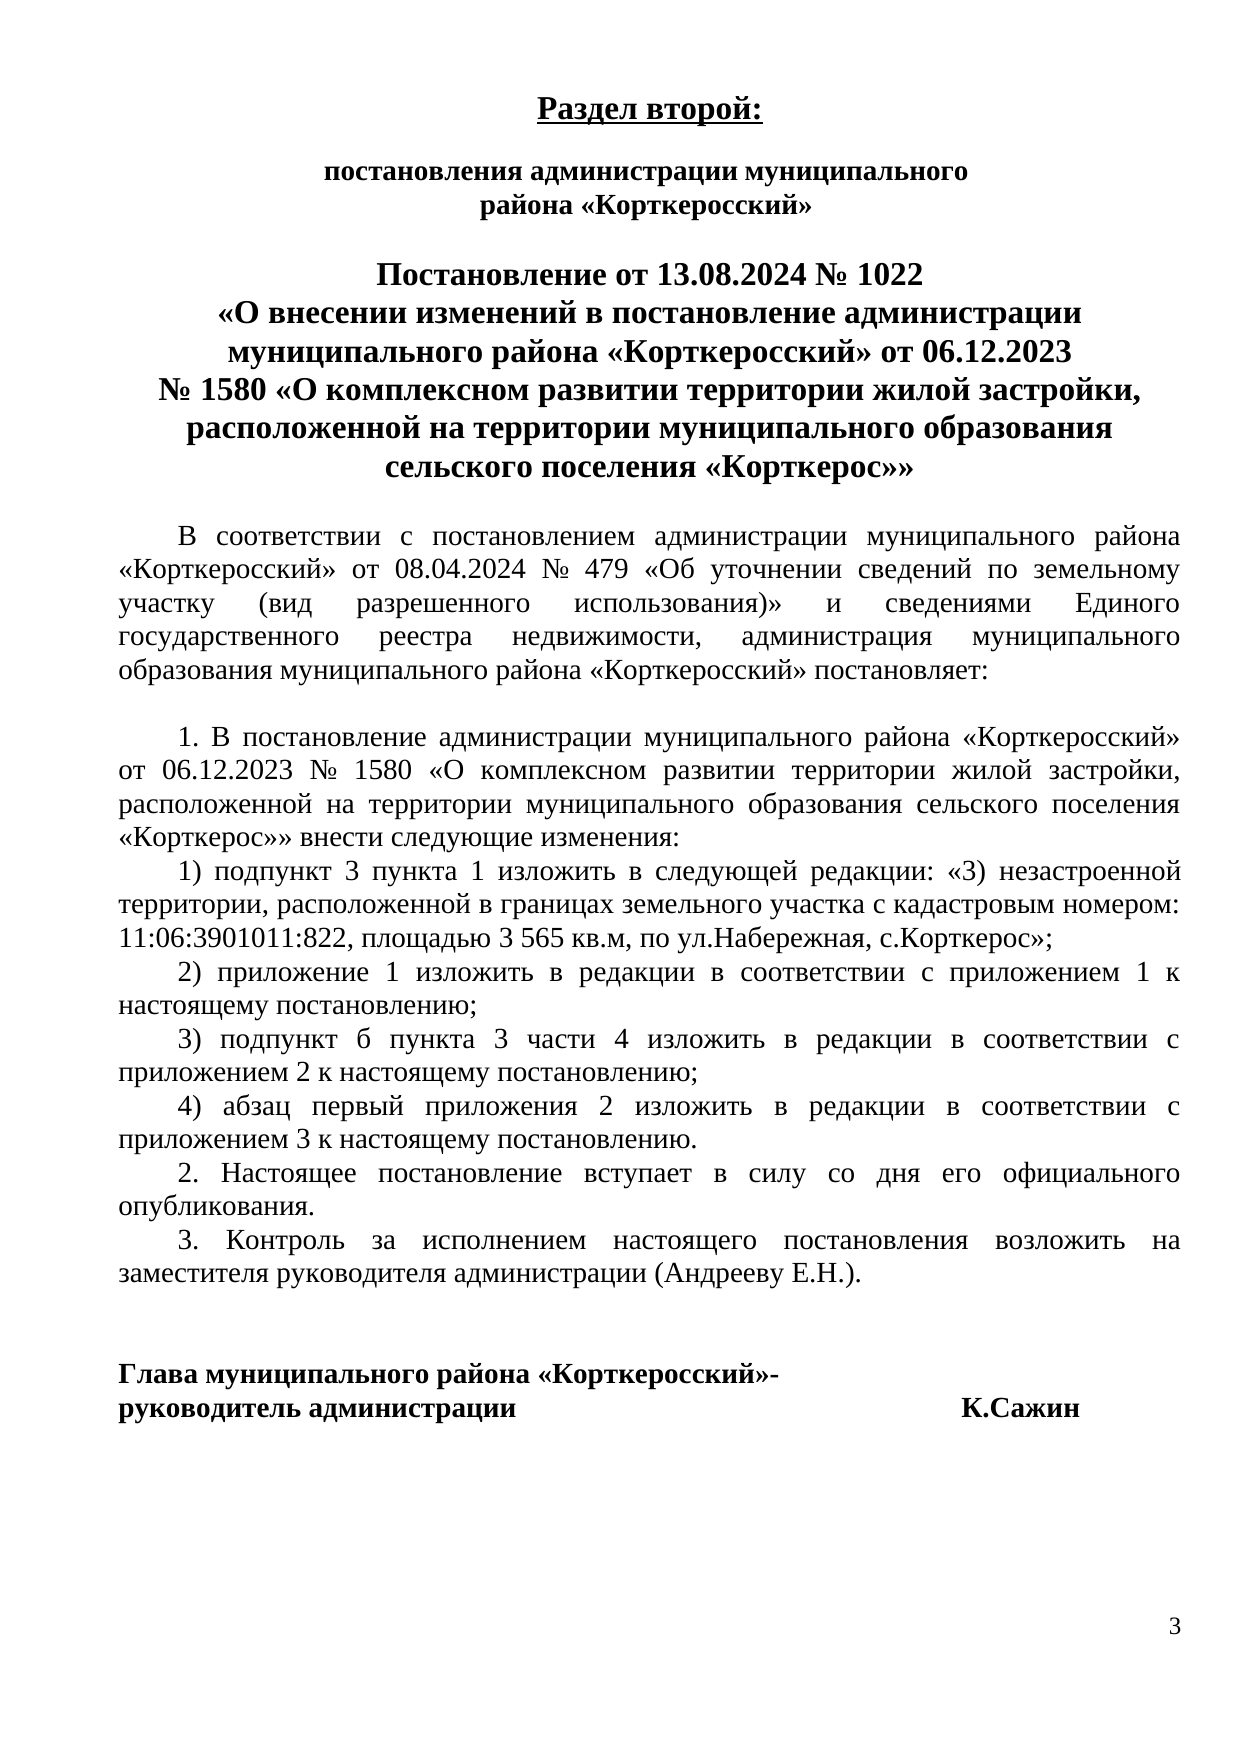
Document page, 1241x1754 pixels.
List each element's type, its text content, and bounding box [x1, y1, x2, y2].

text Раздел второй: [118, 89, 1181, 127]
text В соответствии с постановлением администрации муниципального района «Корткеросский» от 08.04.2024 № 479 «Об уточнении сведений по земельному участку (вид разрешенного использования)» и сведениями Единого государственного реестра недвижимости, администрация муниципального образования муниципального района «Корткеросский» постановляет: [118, 518, 1181, 685]
text Постановление от 13.08.2024 № 1022 [118, 254, 1181, 292]
text «О внесении изменений в постановление администрации муниципального района «Корткеросский» от 06.12.2023 [118, 292, 1181, 369]
text 4) абзац первый приложения 2 изложить в редакции в соответствии с приложением 3 к настоящему постановлению. [118, 1088, 1181, 1155]
text 2. Настоящее постановление вступает в силу со дня его официального опубликования. [118, 1155, 1181, 1222]
text 3) подпункт б пункта 3 части 4 изложить в редакции в соответствии с приложением 2 к настоящему постановлению; [118, 1021, 1181, 1088]
text 3. Контроль за исполнением настоящего постановления возложить на заместителя руководителя администрации (Андрееву Е.Н.). [118, 1222, 1181, 1289]
text № 1580 «О комплексном развитии территории жилой застройки, расположенной на территории муниципального образования сельского поселения «Корткерос»» [118, 369, 1181, 484]
text руководитель администрации К.Сажин [118, 1390, 1181, 1423]
text 1) подпункт 3 пункта 1 изложить в следующей редакции: «3) незастроенной территории, расположенной в границах земельного участка с кадастровым номером: 11:06:3901011:822, площадью 3 565 кв.м, по ул.Набережная, с.Корткерос»; [118, 853, 1181, 954]
text постановления администрации муниципального [111, 153, 1181, 187]
text Глава муниципального района «Корткеросский»- [118, 1356, 1181, 1390]
text 1. В постановление администрации муниципального района «Корткеросский» от 06.12.2023 № 1580 «О комплексном развитии территории жилой застройки, расположенной на территории муниципального образования сельского поселения «Корткерос»» внести следующие изменения: [118, 719, 1181, 853]
text района «Корткеросский» [111, 187, 1181, 221]
text 2) приложение 1 изложить в редакции в соответствии с приложением 1 к настоящему постановлению; [118, 954, 1181, 1021]
